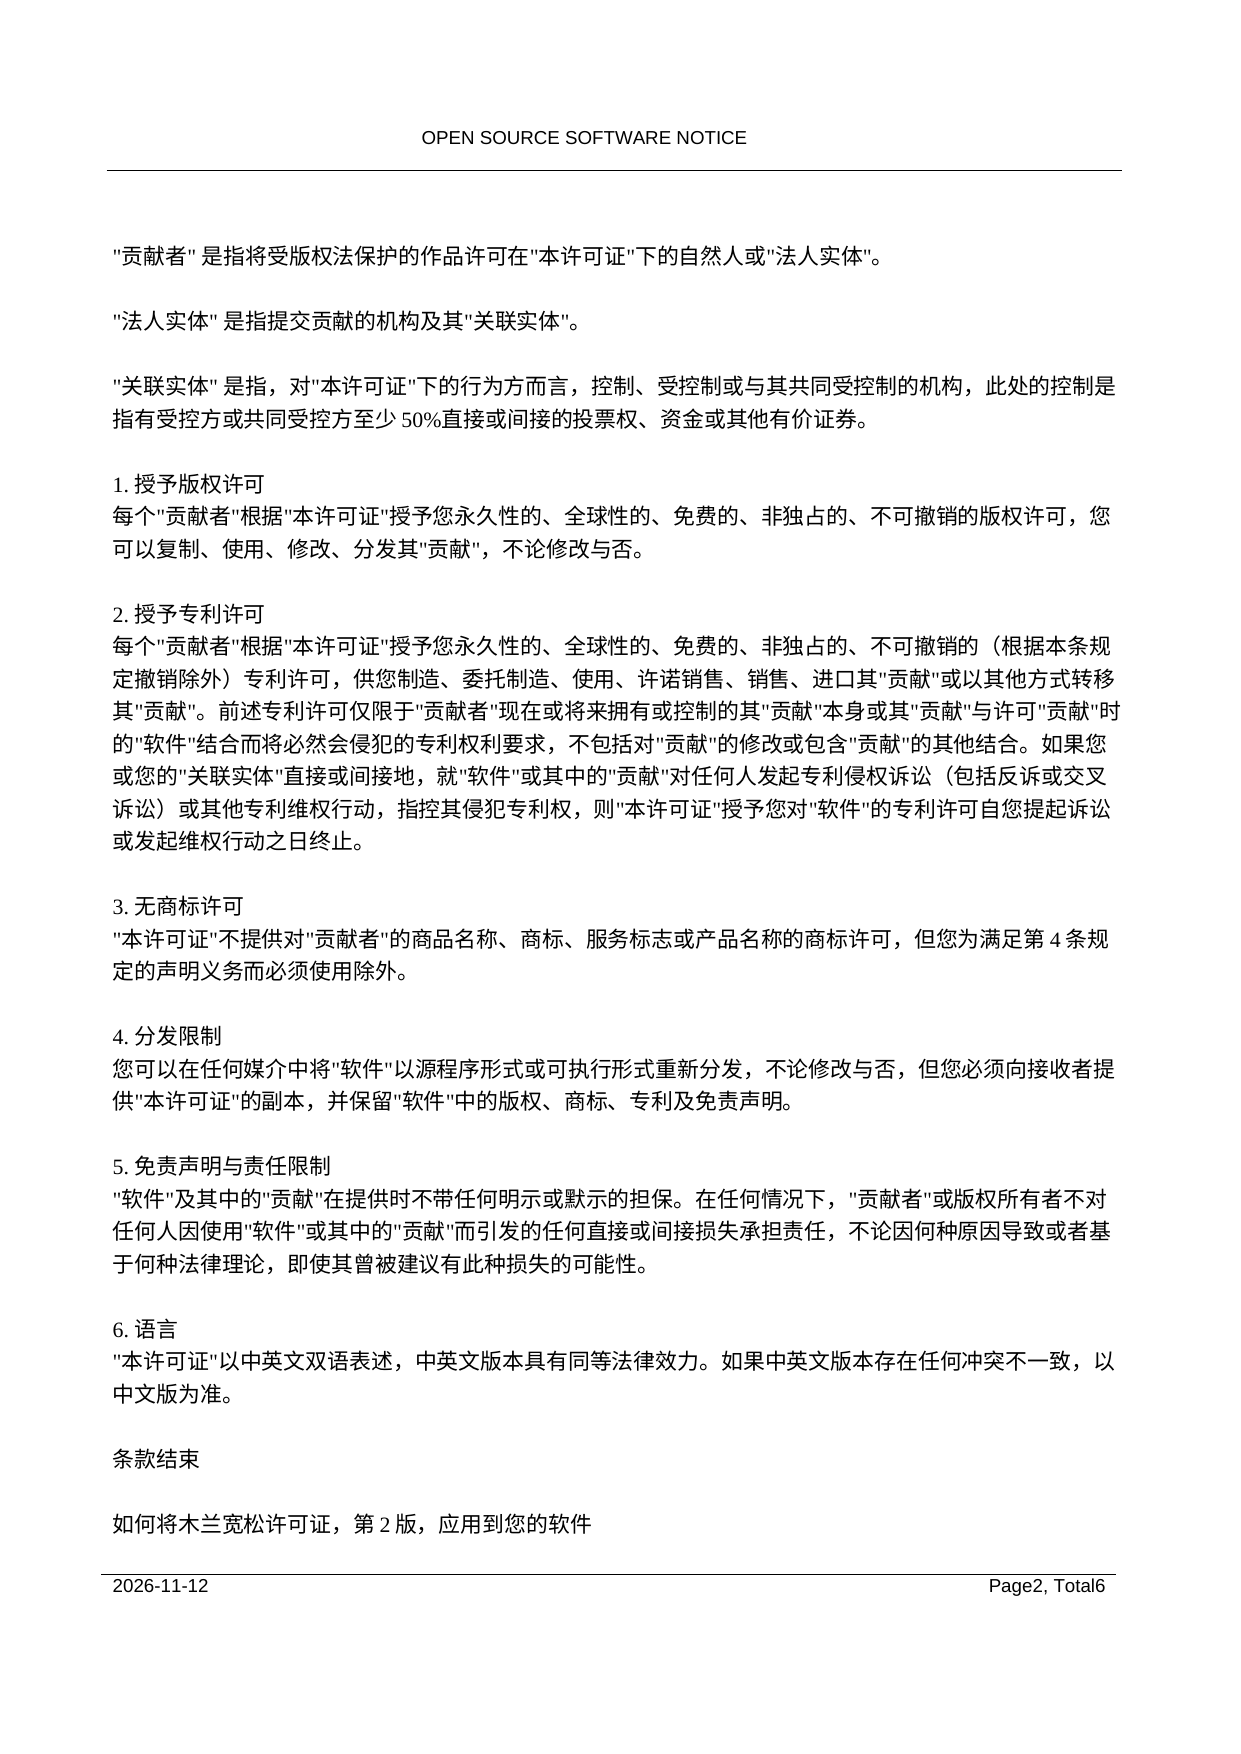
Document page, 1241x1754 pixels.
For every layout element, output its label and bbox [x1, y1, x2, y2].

text [112, 206, 1128, 1539]
